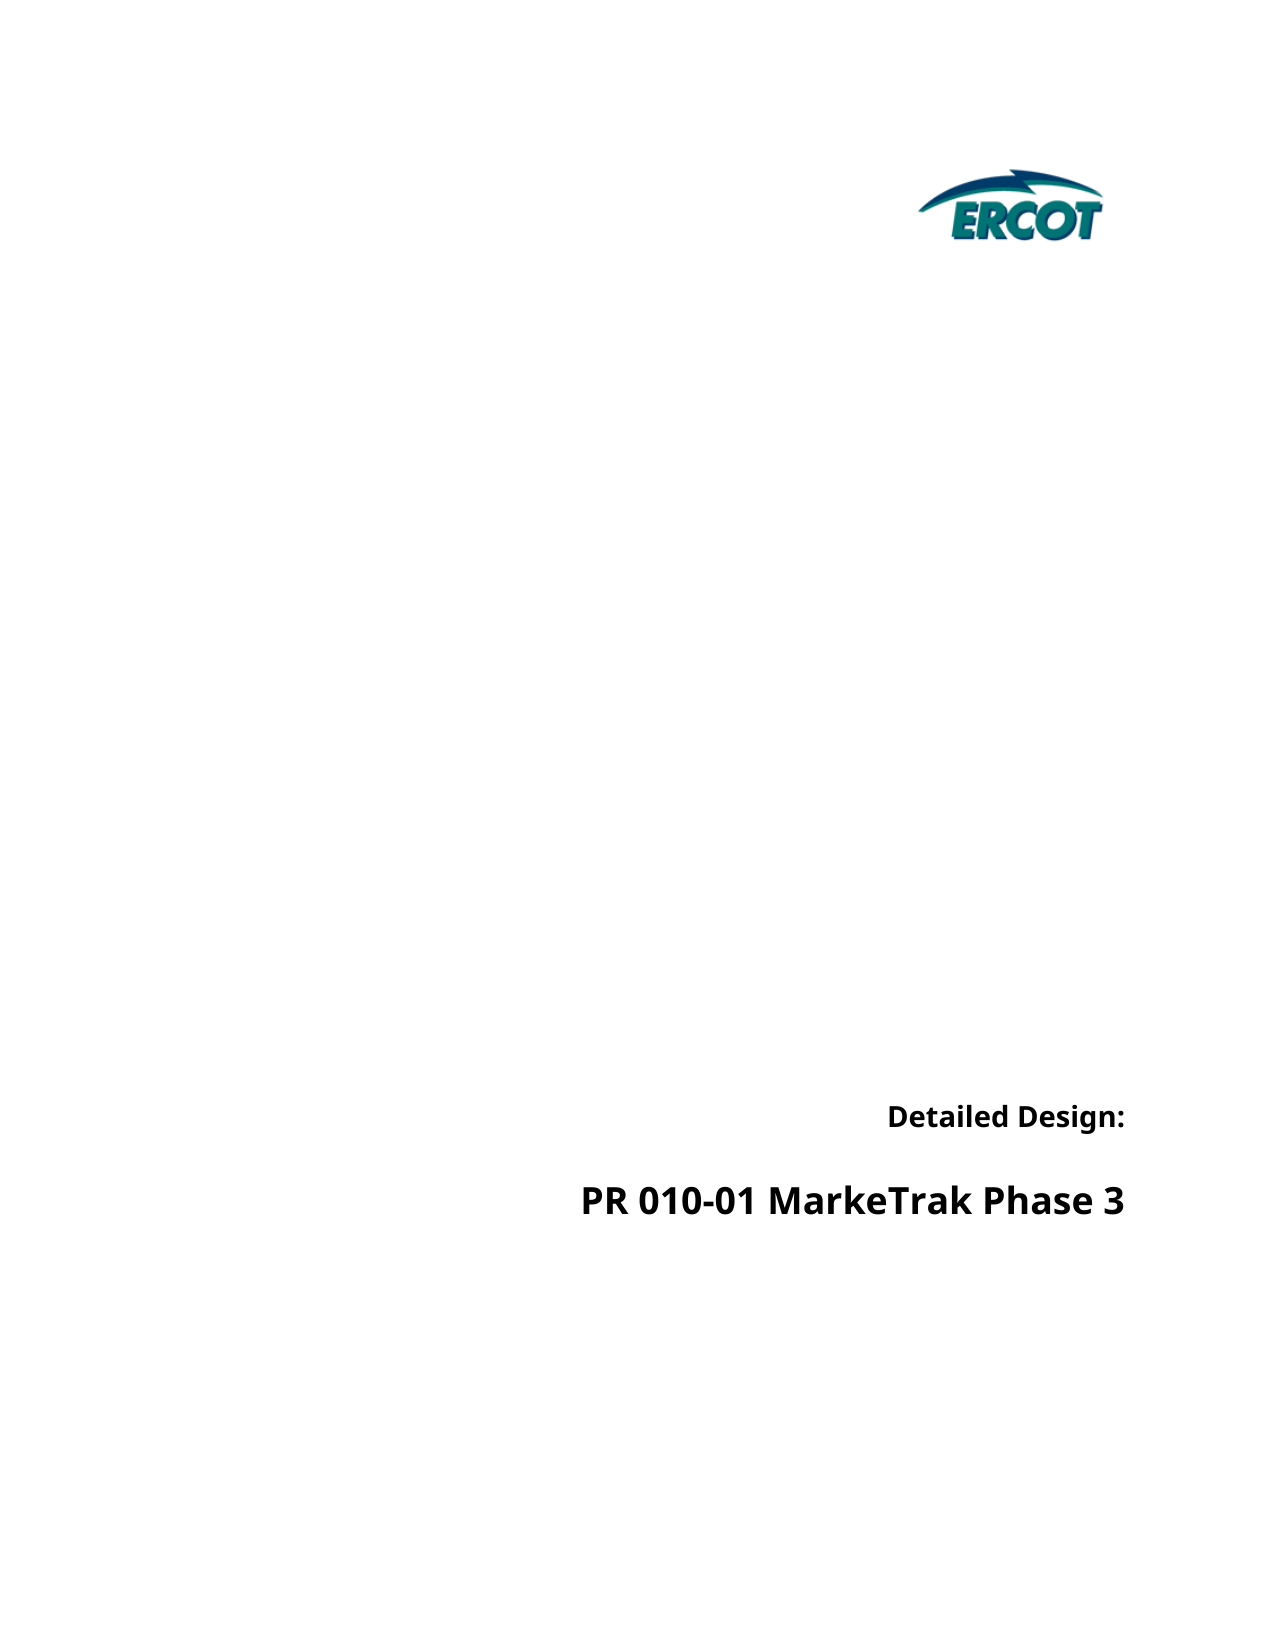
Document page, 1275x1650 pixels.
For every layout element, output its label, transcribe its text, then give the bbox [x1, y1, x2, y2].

text PR 010-01 MarkeTrak Phase 3 [150, 1174, 1125, 1225]
text Detailed Design: [150, 1096, 1125, 1174]
picture [900, 150, 1125, 263]
